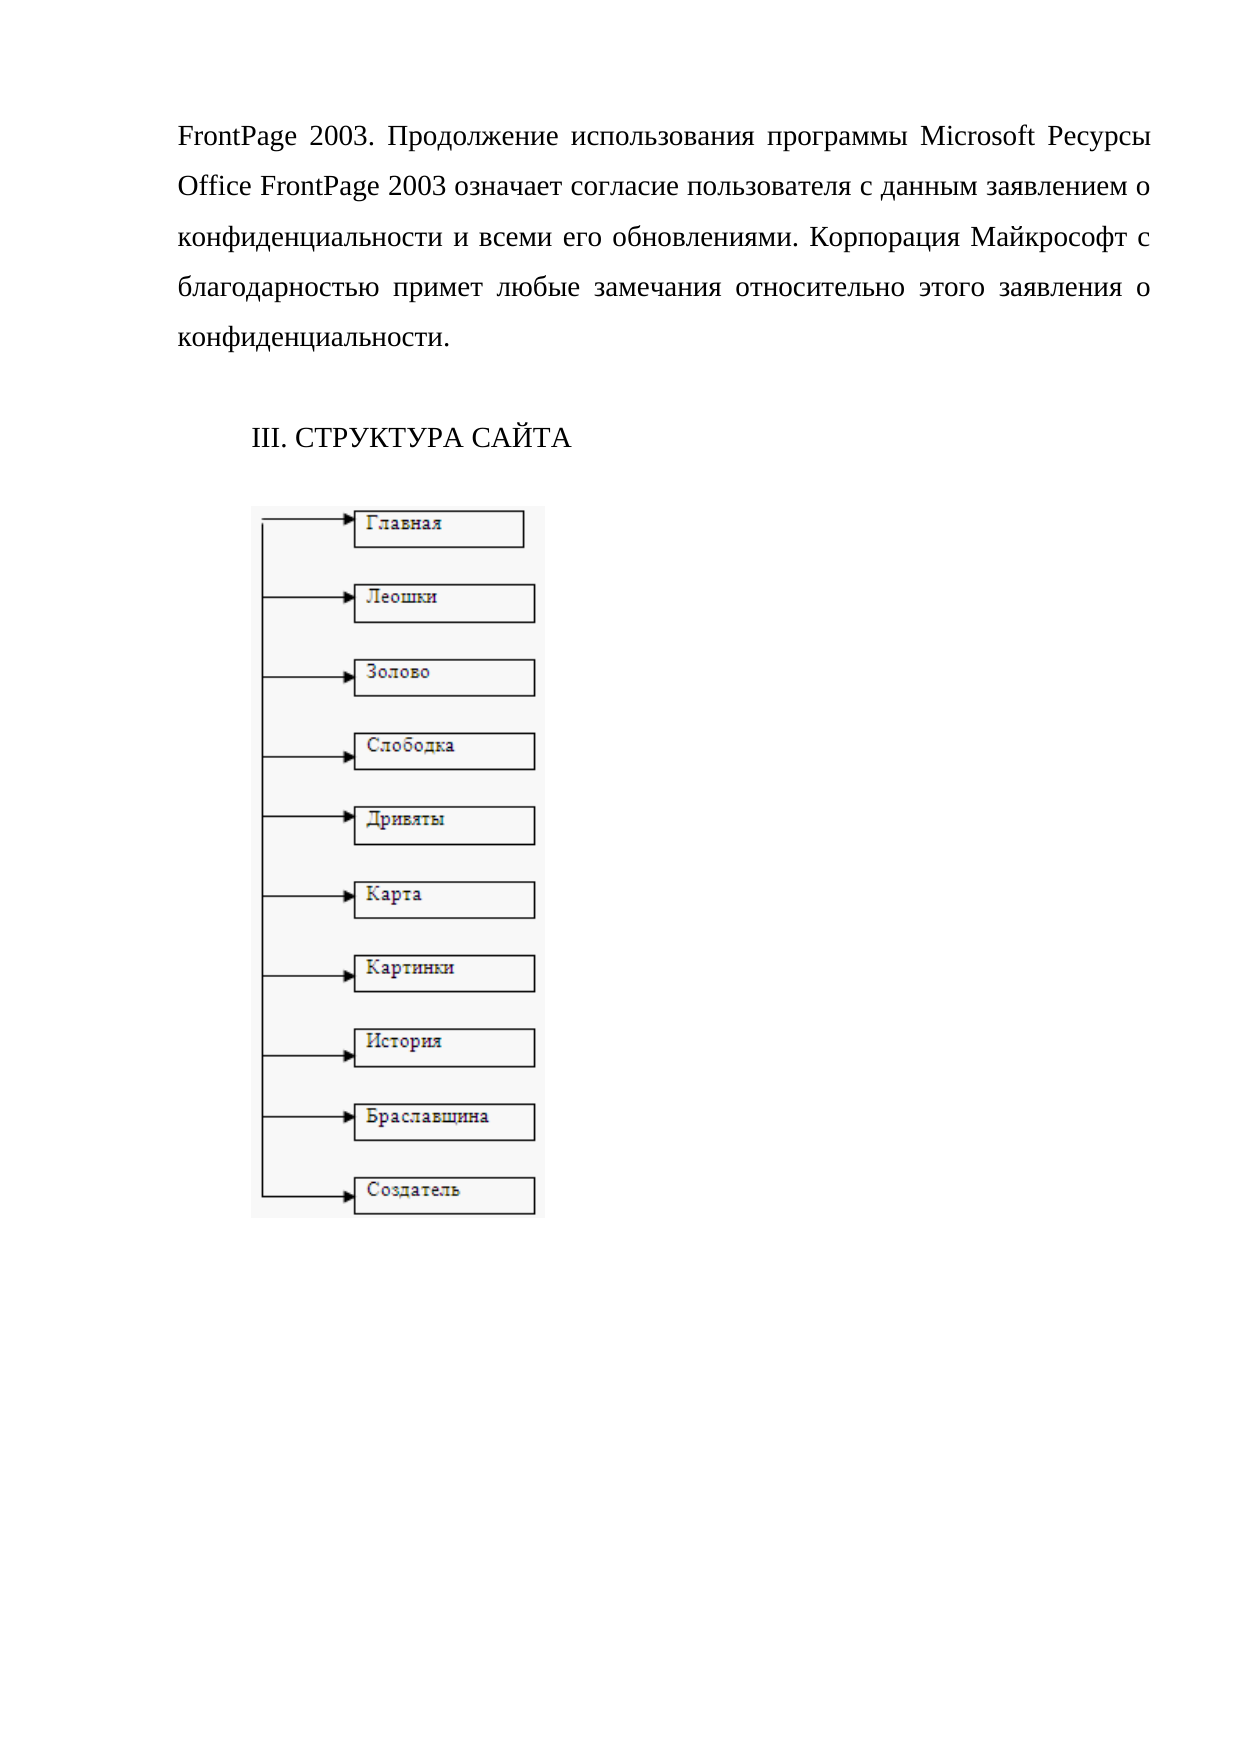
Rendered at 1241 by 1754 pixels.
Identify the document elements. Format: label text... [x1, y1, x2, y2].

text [177, 118, 1152, 353]
text III. СТРУКТУРА САЙТА [177, 420, 1152, 453]
picture [251, 506, 545, 1218]
